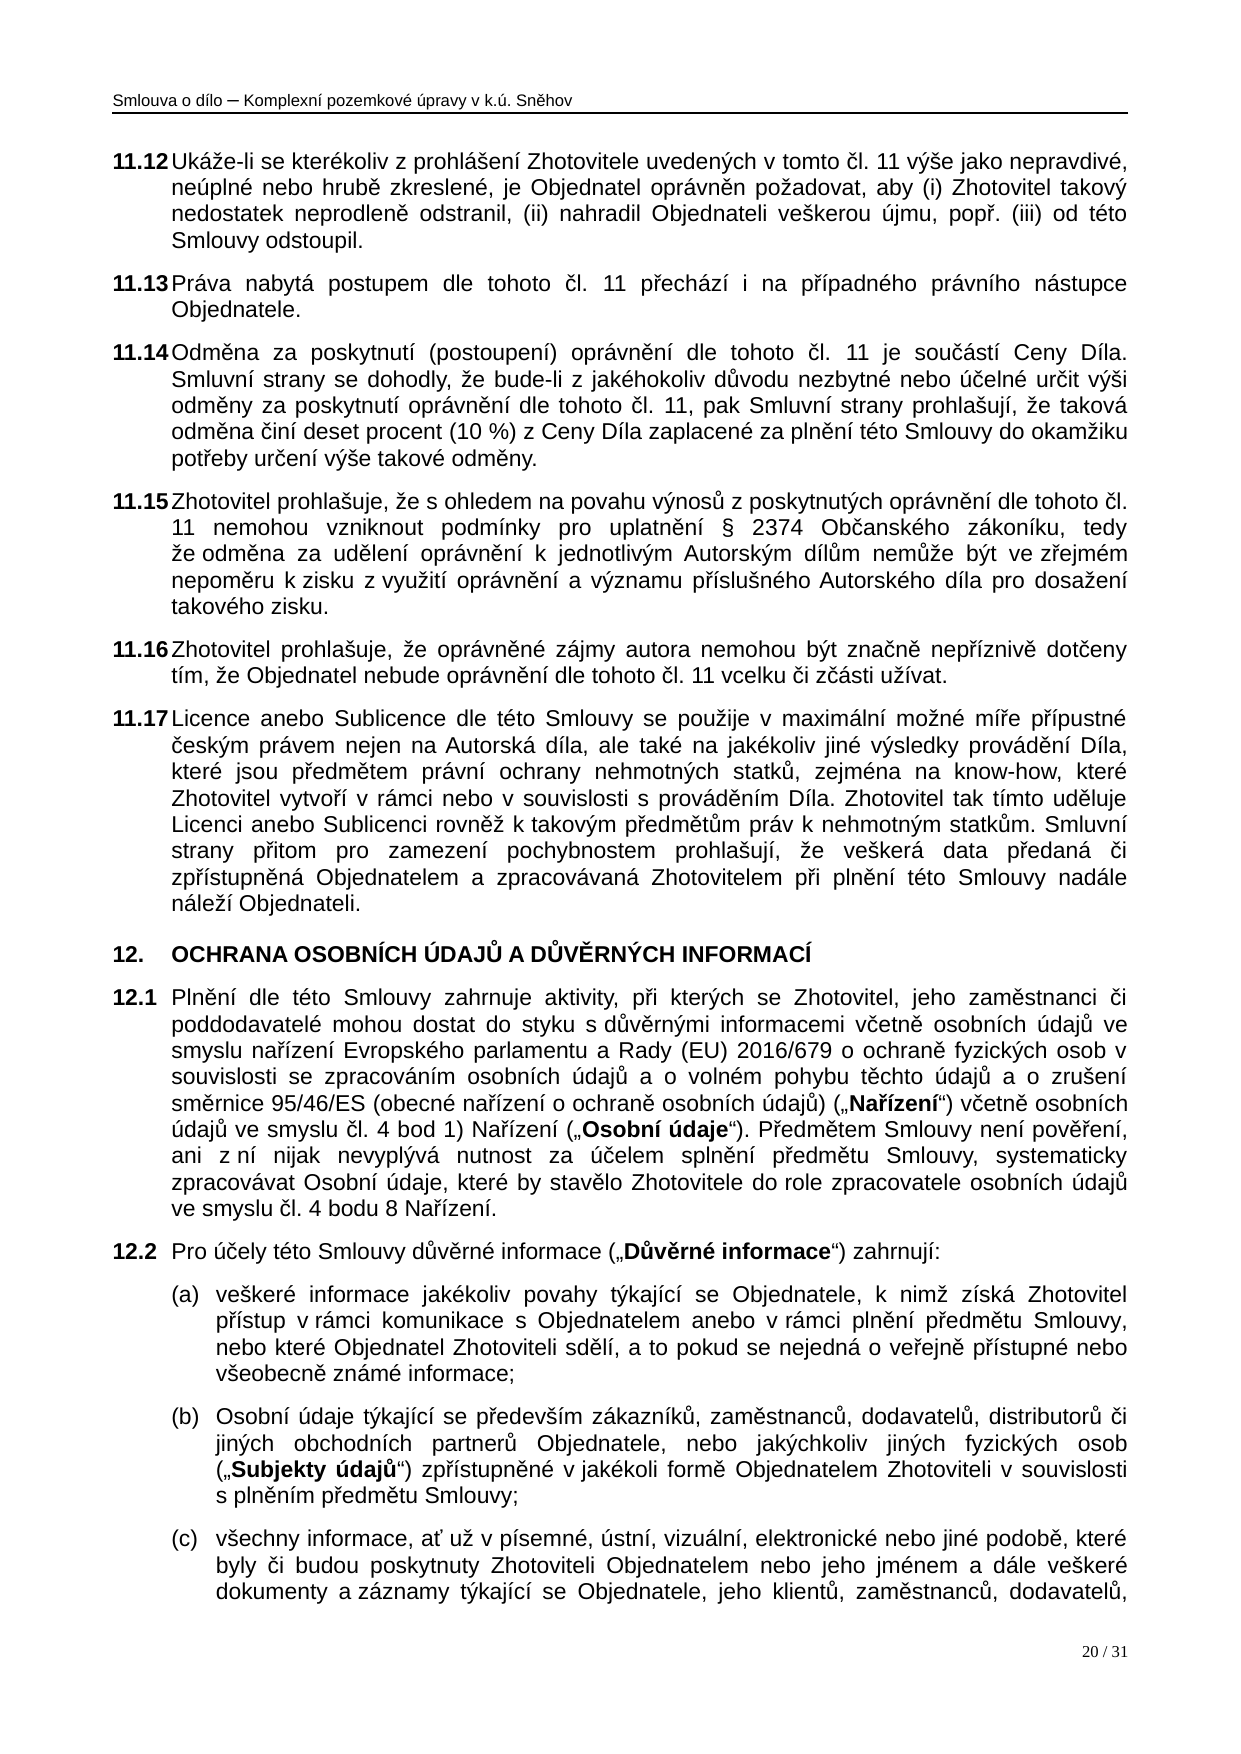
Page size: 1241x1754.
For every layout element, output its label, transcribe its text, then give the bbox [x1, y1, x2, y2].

text Práva nabytá postupem dle tohoto čl. 11 přechází i na případného právního nástupce Objednatele. [112, 270, 1128, 322]
text Ochrana osobních údajů a Důvěrných informací [112, 941, 1128, 968]
text Odměna za poskytnutí (postoupení) oprávnění dle tohoto čl. 11 je součástí Ceny Díla. Smluvní strany se dohodly, že bude-li z jakéhokoliv důvodu nezbytné nebo účelné určit výši odměny za poskytnutí oprávnění dle tohoto čl. 11, pak Smluvní strany prohlašují, že taková odměna činí deset procent (10 %) z Ceny Díla zaplacené za plnění této Smlouvy do okamžiku potřeby určení výše takové odměny. [112, 339, 1128, 471]
text Zhotovitel prohlašuje, že oprávněné zájmy autora nemohou být značně nepříznivě dotčeny tím, že Objednatel nebude oprávnění dle tohoto čl. 11 vcelku či zčásti užívat. [112, 636, 1128, 689]
text Osobní údaje týkající se především zákazníků, zaměstnanců, dodavatelů, distributorů či jiných obchodních partnerů Objednatele, nebo jakýchkoliv jiných fyzických osob („Subjekty údajů“) zpřístupněné v jakékoli formě Objednatelem Zhotoviteli v souvislosti s plněním předmětu Smlouvy; [171, 1403, 1128, 1509]
text Zhotovitel prohlašuje, že s ohledem na povahu výnosů z poskytnutých oprávnění dle tohoto čl. 11 nemohou vzniknout podmínky pro uplatnění § 2374 Občanského zákoníku, tedy že odměna za udělení oprávnění k jednotlivým Autorským dílům nemůže být ve zřejmém nepoměru k zisku z využití oprávnění a významu příslušného Autorského díla pro dosažení takového zisku. [112, 488, 1128, 619]
text Ukáže-li se kterékoliv z prohlášení Zhotovitele uvedených v tomto čl. 11 výše jako nepravdivé, neúplné nebo hrubě zkreslené, je Objednatel oprávněn požadovat, aby (i) Zhotovitel takový nedostatek neprodleně odstranil, (ii) nahradil Objednateli veškerou újmu, popř. (iii) od této Smlouvy odstoupil. [112, 148, 1128, 253]
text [171, 1525, 1128, 1604]
text Pro účely této Smlouvy důvěrné informace („Důvěrné informace“) zahrnují: [112, 1238, 1128, 1264]
list veškeré informace jakékoliv povahy týkající se Objednatele, k nimž získá Zhotovitel přístup v rámci komunikace s Objednatelem anebo v rámci plnění předmětu Smlouvy, nebo které Objednatel Zhotoviteli sdělí, a to pokud se nejedná o veřejně přístupné nebo všeobecně známé informace; [171, 1281, 1128, 1387]
text Licence anebo Sublicence dle této Smlouvy se použije v maximální možné míře přípustné českým právem nejen na Autorská díla, ale také na jakékoliv jiné výsledky provádění Díla, které jsou předmětem právní ochrany nehmotných statků, zejména na know-how, které Zhotovitel vytvoří v rámci nebo v souvislosti s prováděním Díla. Zhotovitel tak tímto uděluje Licenci anebo Sublicenci rovněž k takovým předmětům práv k nehmotným statkům. Smluvní strany přitom pro zamezení pochybnostem prohlašují, že veškerá data předaná či zpřístupněná Objednatelem a zpracovávaná Zhotovitelem při plnění této Smlouvy nadále náleží Objednateli. [112, 705, 1128, 916]
text Plnění dle této Smlouvy zahrnuje aktivity, při kterých se Zhotovitel, jeho zaměstnanci či poddodavatelé mohou dostat do styku s důvěrnými informacemi včetně osobních údajů ve smyslu nařízení Evropského parlamentu a Rady (EU) 2016/679 o ochraně fyzických osob v souvislosti se zpracováním osobních údajů a o volném pohybu těchto údajů a o zrušení směrnice 95/46/ES (obecné nařízení o ochraně osobních údajů) („Nařízení“) včetně osobních údajů ve smyslu čl. 4 bod 1) Nařízení („Osobní údaje“). Předmětem Smlouvy není pověření, ani z ní nijak nevyplývá nutnost za účelem splnění předmětu Smlouvy, systematicky zpracovávat Osobní údaje, které by stavělo Zhotovitele do role zpracovatele osobních údajů ve smyslu čl. 4 bodu 8 Nařízení. [112, 984, 1128, 1221]
